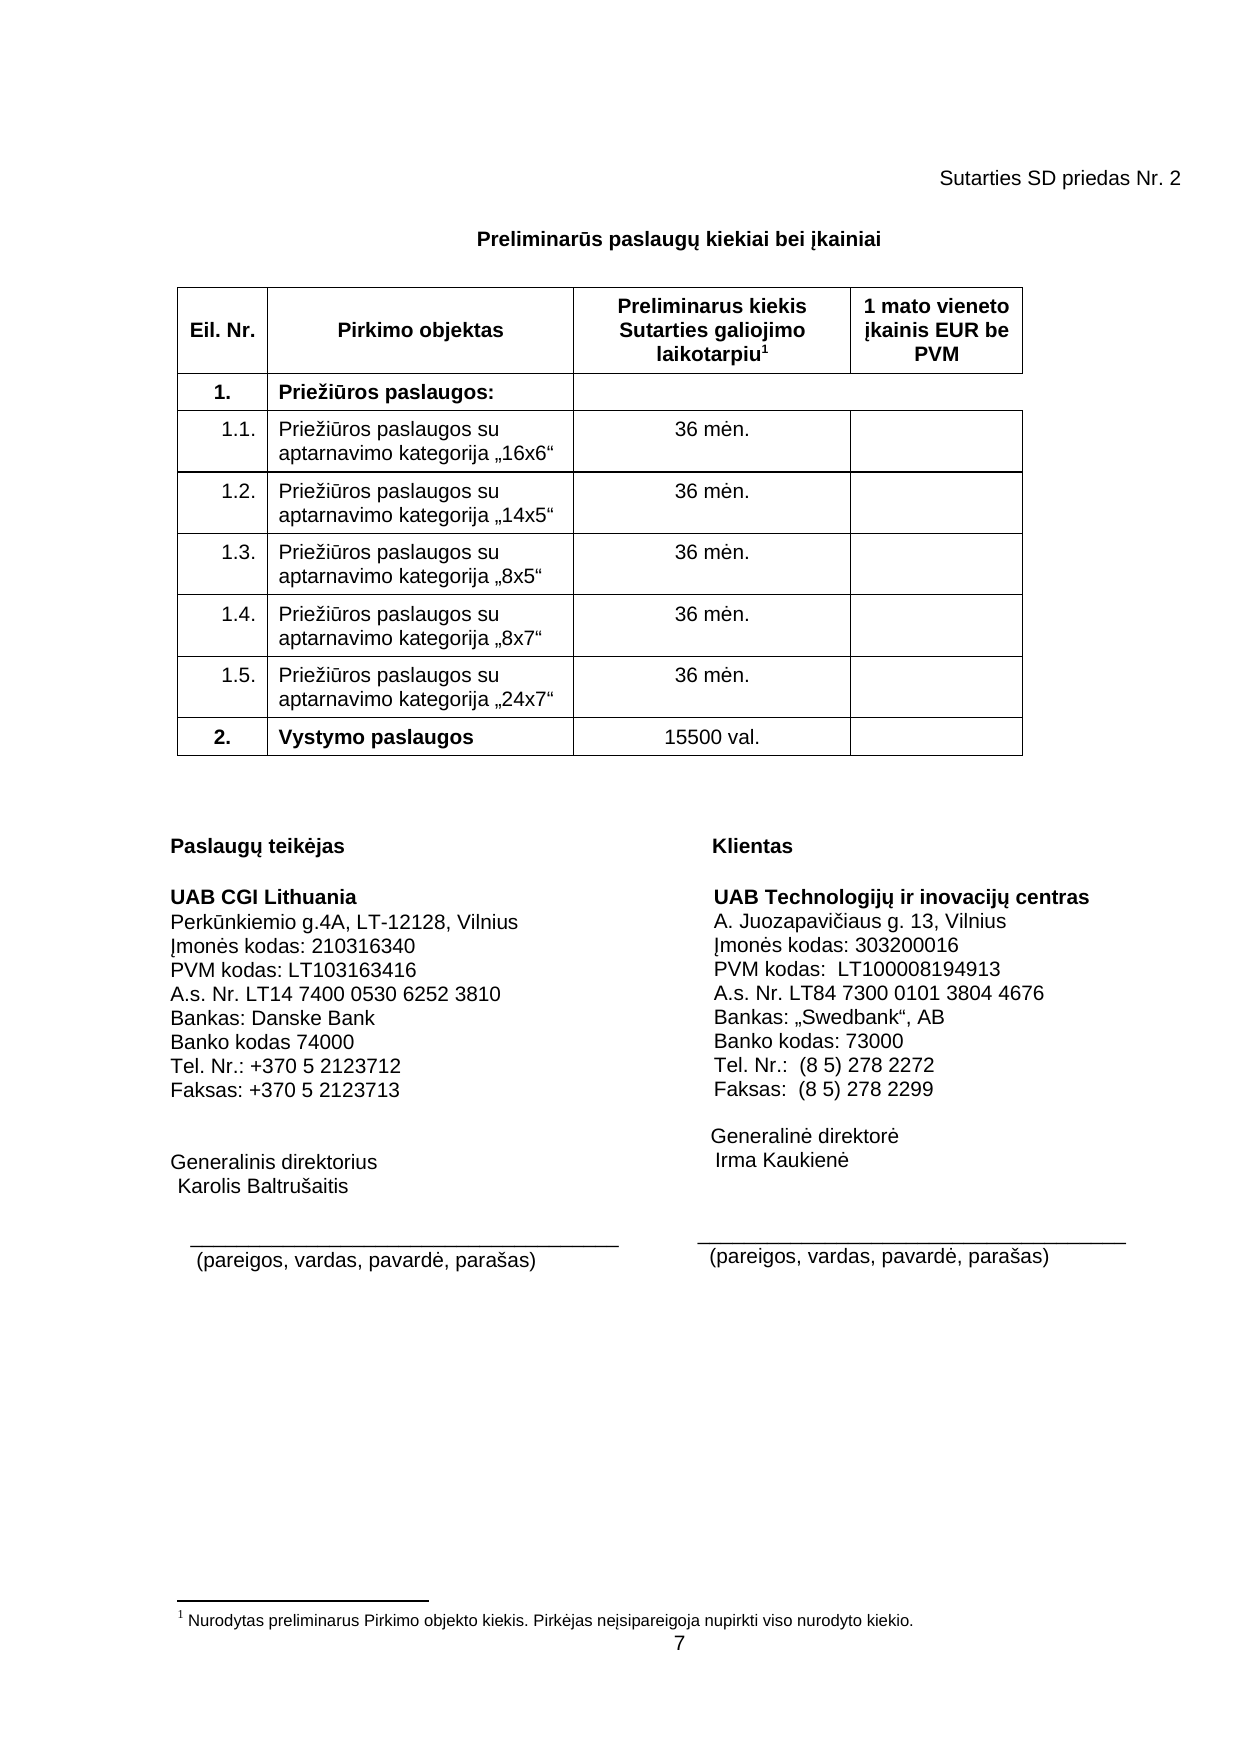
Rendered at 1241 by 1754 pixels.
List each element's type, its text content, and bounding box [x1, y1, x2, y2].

table_cell Priežiūros paslaugos su aptarnavimo kategorija „16x6“ [268, 411, 573, 471]
table_cell 36 mėn. [574, 534, 850, 594]
table_cell Priežiūros paslaugos su aptarnavimo kategorija „14x5“ [268, 473, 573, 533]
table_cell Priežiūros paslaugos su aptarnavimo kategorija „24x7“ [268, 657, 573, 717]
table_header Preliminarus kiekis Sutarties galiojimo laikotarpiu [574, 288, 850, 372]
table_header Paslaugų teikėjas UAB CGI Lithuania Perkūnkiemio g.4A, LT-12128, Vilnius Įmonės kodas: 210316340 PVM kodas: LT103163416 A.s. Nr. LT14 7400 0530 6252 3810 Bankas: Danske Bank Banko kodas 74000 Tel. Nr.: +370 5 2123712 Faksas: +370 5 2123713 Generalinis direktorius Karolis Baltrušaitis _____________________________________ (pareigos, vardas, pavardė, parašas) [170, 834, 677, 1370]
table_cell [851, 534, 1022, 594]
table_cell [851, 473, 1022, 533]
table_cell Priežiūros paslaugos: [268, 374, 573, 410]
table_cell 36 mėn. [574, 411, 850, 471]
table_cell 1.3. [178, 534, 267, 594]
table_cell 15500 val. [574, 718, 850, 755]
table_cell [851, 657, 1022, 717]
table_cell 1.1. [178, 411, 267, 471]
table_cell 36 mėn. [574, 657, 850, 717]
table_cell 36 mėn. [574, 473, 850, 533]
table_cell Priežiūros paslaugos su aptarnavimo kategorija „8x5“ [268, 534, 573, 594]
table_cell 1.4. [178, 595, 267, 656]
table_header Klientas UAB Technologijų ir inovacijų centras A. Juozapavičiaus g. 13, Vilnius Įmonės kodas: 303200016 PVM kodas: LT100008194913 A.s. Nr. LT84 7300 0101 3804 4676 Bankas: „Swedbank“, AB Banko kodas: 73000 Tel. Nr.: (8 5) 278 2272 Faksas: (8 5) 278 2299 Generalinė direktorė Irma Kaukienė _____________________________________ (pareigos, vardas, pavardė, parašas) [678, 834, 1127, 1370]
table_cell 1.5. [178, 657, 267, 717]
table_cell 1.2. [178, 473, 267, 533]
table_cell 1. [178, 374, 267, 410]
text Preliminarūs paslaugų kiekiai bei įkainiai [177, 227, 1181, 251]
table_cell [851, 411, 1022, 471]
table_header Pirkimo objektas [268, 288, 573, 372]
table_cell Vystymo paslaugos [268, 718, 573, 755]
table_cell 2. [178, 718, 267, 755]
table_cell [851, 718, 1022, 755]
table_header 1 mato vieneto įkainis EUR be PVM [851, 288, 1022, 372]
table_header Eil. Nr. [178, 288, 267, 372]
text Sutarties SD priedas Nr. 2 [177, 166, 1181, 190]
table_cell Priežiūros paslaugos su aptarnavimo kategorija „8x7“ [268, 595, 573, 656]
table_cell [851, 595, 1022, 656]
table_cell 36 mėn. [574, 595, 850, 656]
